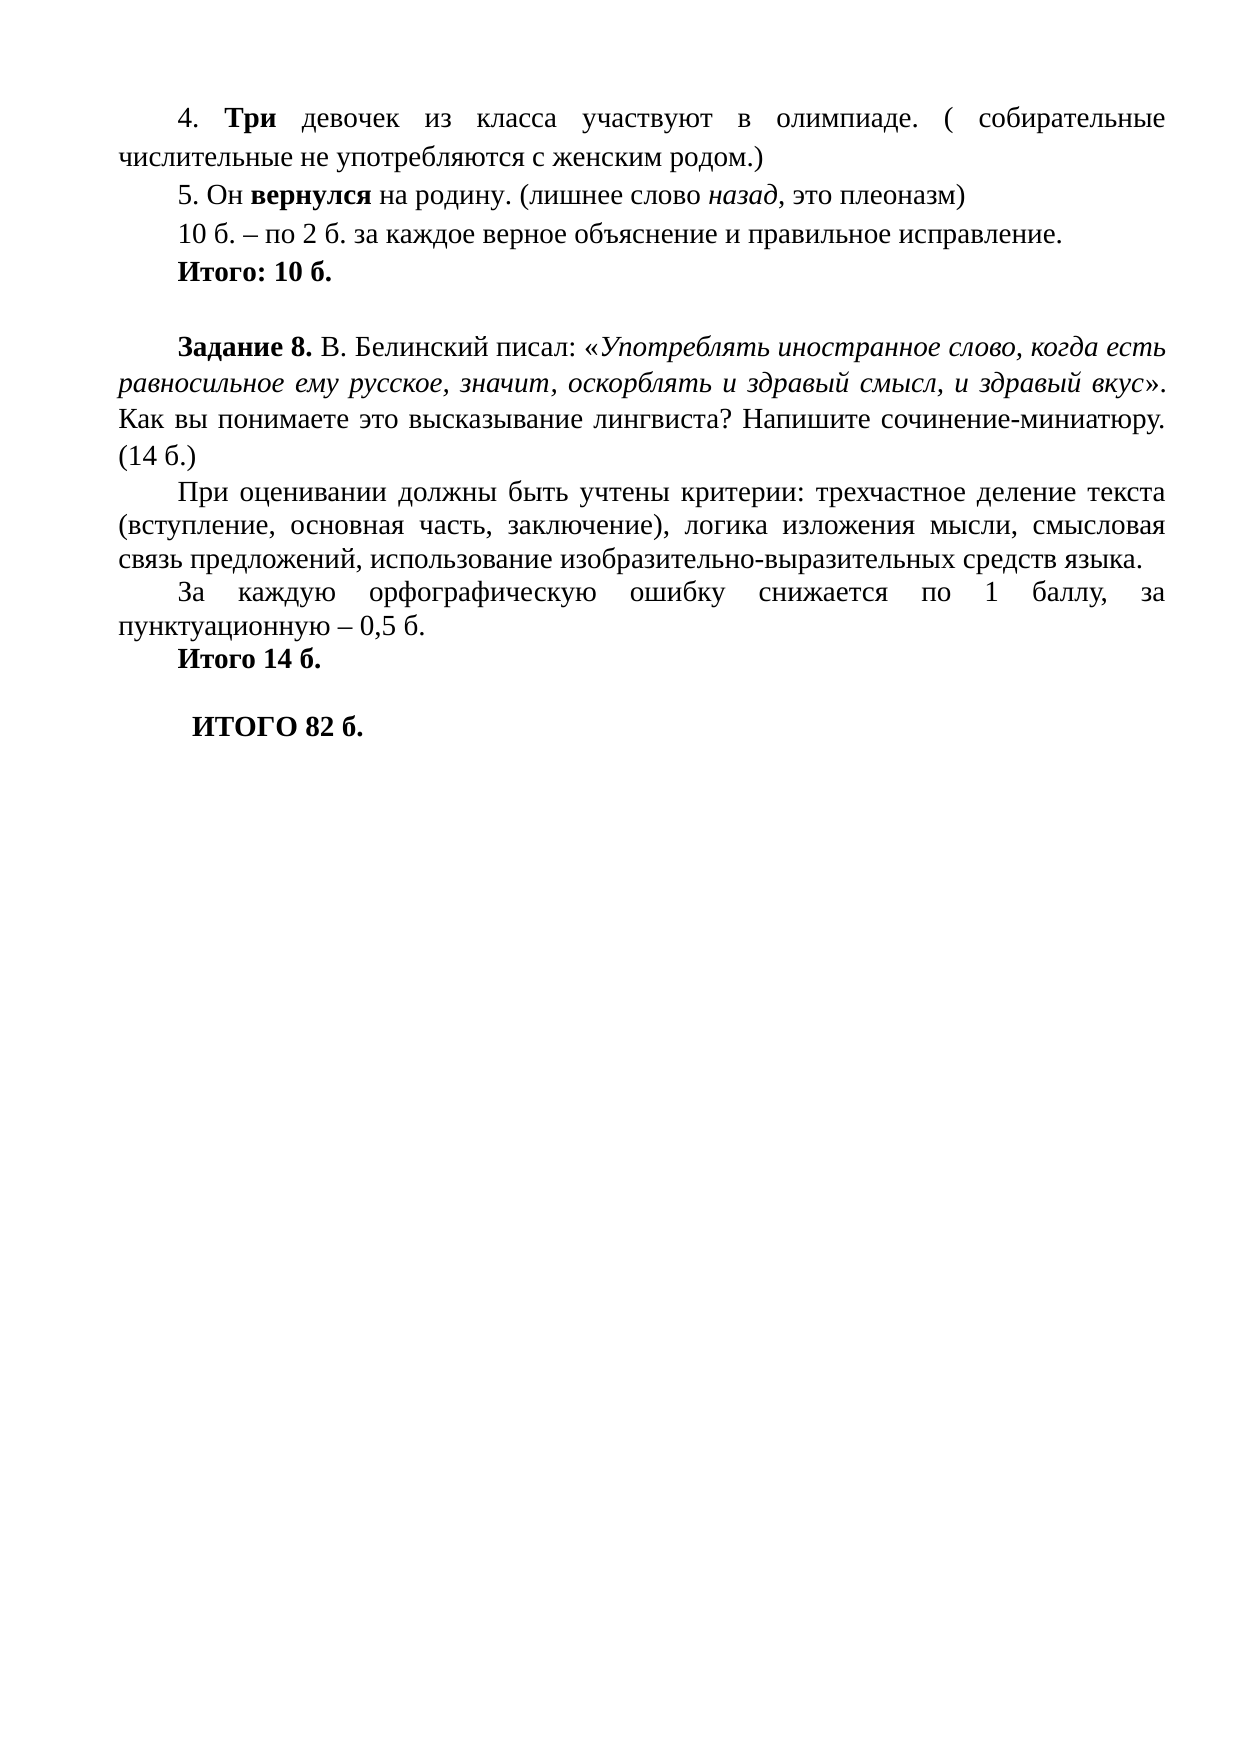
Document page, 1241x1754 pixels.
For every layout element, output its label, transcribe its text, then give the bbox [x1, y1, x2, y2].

text 5. Он вернулся на родину. (лишнее слово назад, это плеоназм) [118, 177, 1167, 211]
text 10 б. – по 2 б. за каждое верное объяснение и правильное исправление. [118, 216, 1167, 249]
text Итого: 10 б. [118, 254, 1167, 288]
text При оценивании должны быть учтены критерии: трехчастное деление текста (вступление, основная часть, заключение), логика изложения мысли, смысловая связь предложений, использование изобразительно-выразительных средств языка. [118, 474, 1167, 574]
text Задание 8. В. Белинский писал: «Употреблять иностранное слово, когда есть равносильное ему русское, значит, оскорблять и здравый смысл, и здравый вкус». Как вы понимаете это высказывание лингвиста? Напишите сочинение-миниатюру. (14 б.) [118, 329, 1167, 471]
text 4. Три девочек из класса участвуют в олимпиаде. ( собирательные числительные не употребляются с женским родом.) [118, 100, 1167, 172]
text ИТОГО 82 б. [118, 709, 1167, 742]
text Итого 14 б. [118, 642, 1167, 675]
text За каждую орфографическую ошибку снижается по 1 баллу, за пунктуационную – 0,5 б. [118, 574, 1167, 642]
